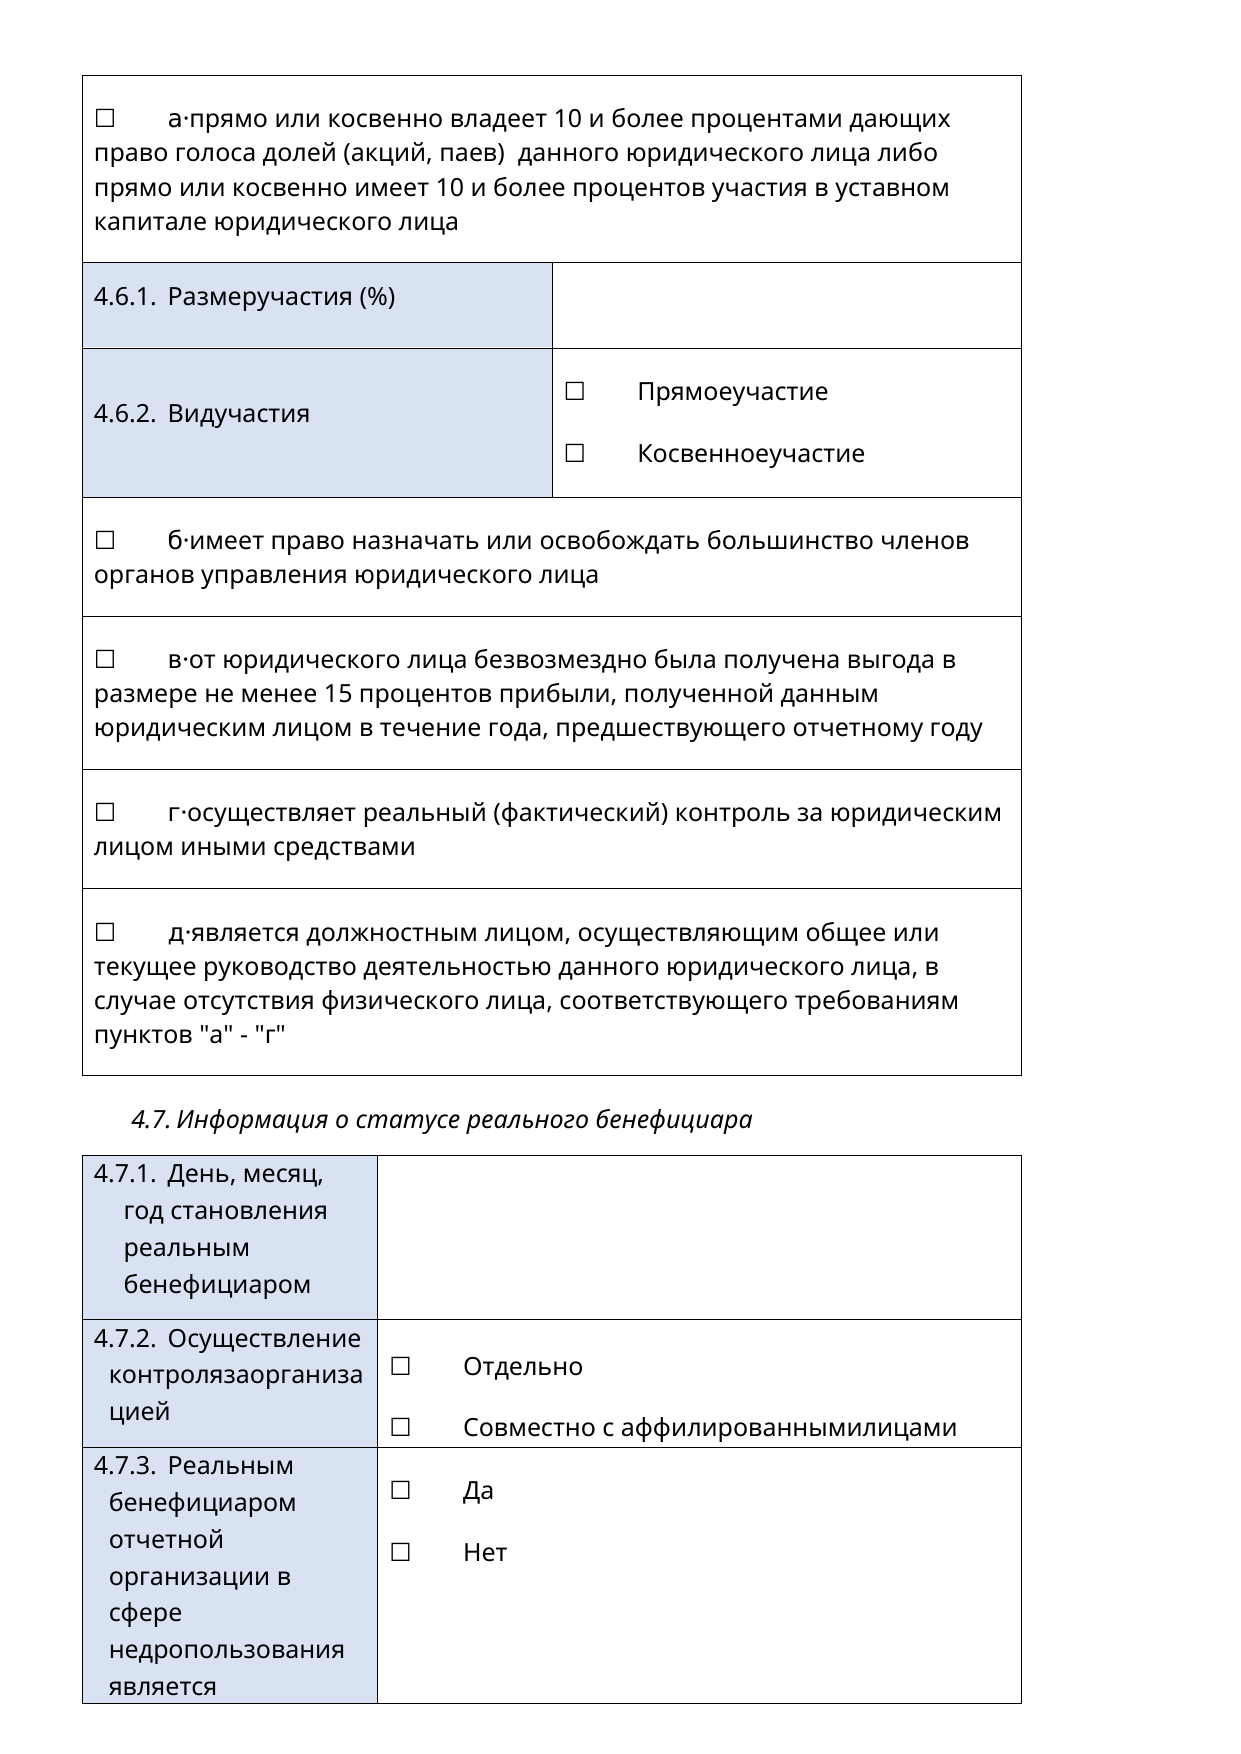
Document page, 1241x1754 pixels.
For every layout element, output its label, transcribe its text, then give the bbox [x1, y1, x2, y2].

table_cell Видучастия [83, 349, 552, 497]
table_cell ☐ Да ☐ Нет [378, 1448, 1021, 1703]
table_cell ☐ д․является должностным лицом, осуществляющим общее или текущее руководство деятельностью данного юридического лица, в случае отсутствия физического лица, соответствующего требованиям пунктов "а" - "г" [83, 889, 1021, 1075]
table_cell Осуществлениеконтролязаорганизацией [83, 1320, 377, 1447]
table_cell ☐ в․от юридического лица безвозмездно была получена выгода в размере не менее 15 процентов прибыли, полученной данным юридическим лицом в течение года, предшествующего отчетному году [83, 617, 1021, 769]
table_cell ☐ Прямоеучастие ☐ Косвенноеучастие [553, 349, 1021, 497]
table_cell [553, 263, 1021, 347]
table_cell ☐ г․осуществляет реальный (фактический) контроль за юридическим лицом иными средствами [83, 770, 1021, 888]
list Информация о статусе реального бенефициара [131, 1101, 1171, 1136]
table_header День, месяц, год становления реальным бенефициаром [83, 1156, 377, 1319]
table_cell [83, 1448, 377, 1703]
table_cell ☐ б․имеет право назначать или освобождать большинство членов органов управления юридического лица [83, 498, 1021, 616]
table_header [378, 1156, 1021, 1319]
table_header ☐ а․прямо или косвенно владеет 10 и более процентами дающих право голоса долей (акций, паев) данного юридического лица либо прямо или косвенно имеет 10 и более процентов участия в уставном капитале юридического лица [83, 76, 1021, 262]
table_cell ☐ Отдельно ☐ Совместно с аффилированнымилицами [378, 1320, 1021, 1447]
table_cell Размеручастия (%) [83, 263, 552, 347]
